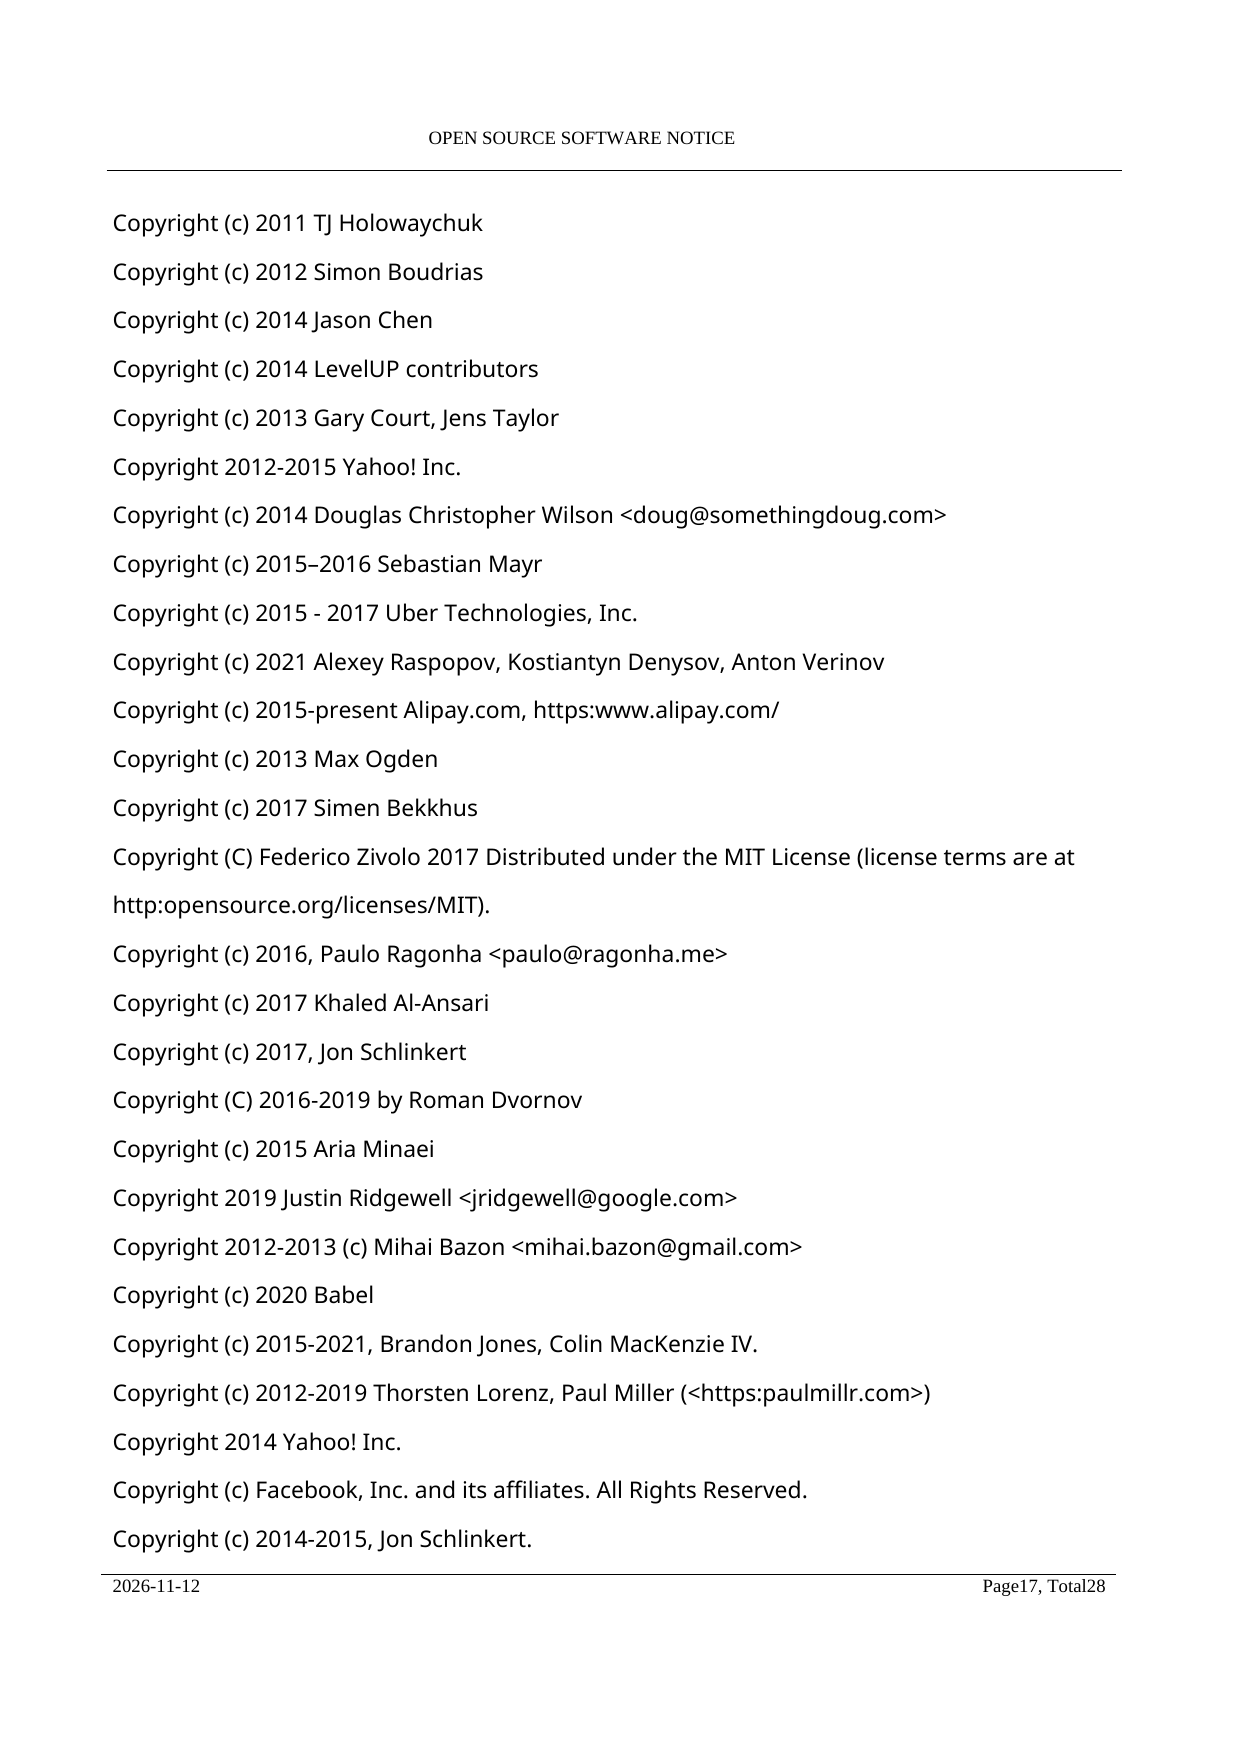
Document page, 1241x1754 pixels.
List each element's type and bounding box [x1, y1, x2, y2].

text [112, 206, 1128, 1555]
